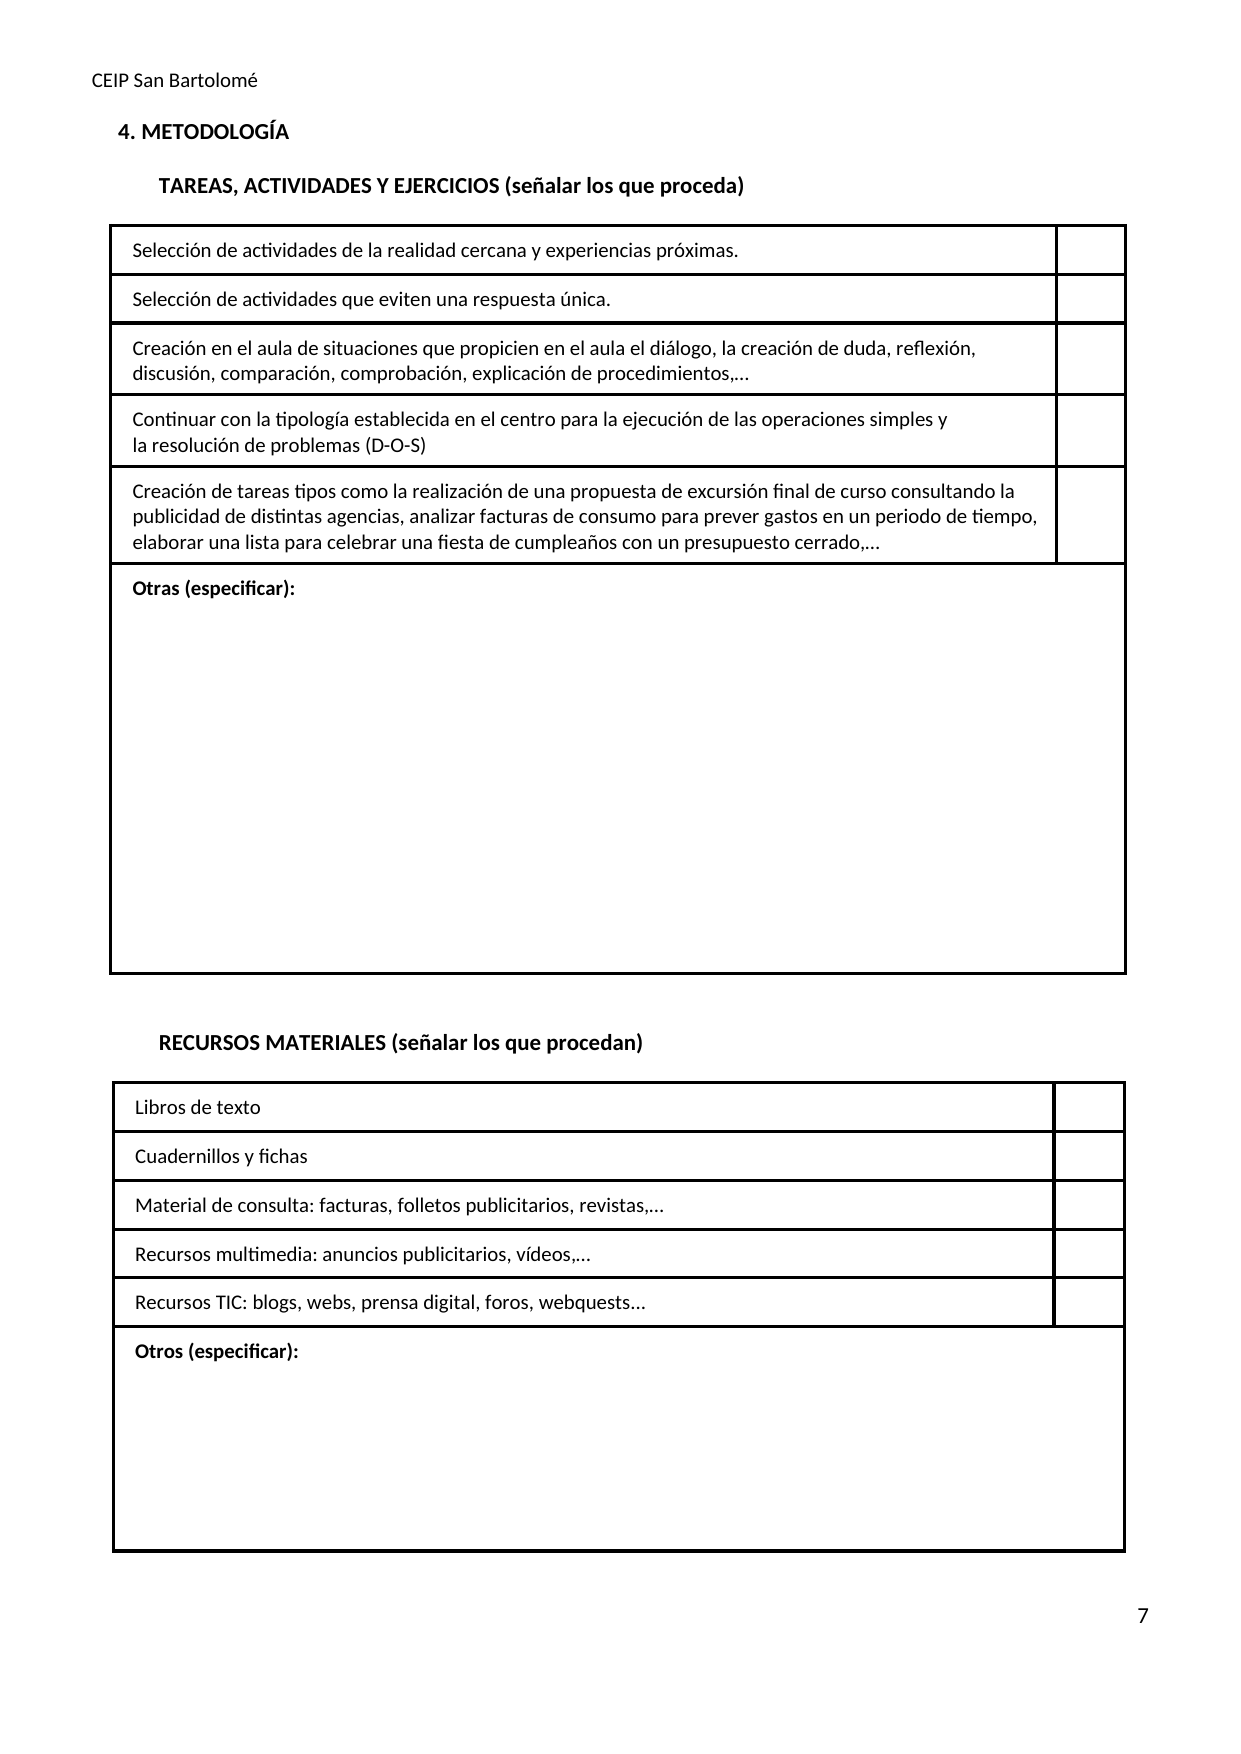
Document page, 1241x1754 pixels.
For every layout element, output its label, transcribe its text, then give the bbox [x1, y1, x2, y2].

table_cell Recursos multimedia: anuncios publicitarios, vídeos,… [115, 1231, 1052, 1276]
table_cell [1058, 396, 1124, 465]
table_cell [1056, 1231, 1123, 1276]
table_cell [1056, 1182, 1123, 1227]
table_cell [1058, 468, 1124, 562]
table_cell Creación de tareas tipos como la realización de una propuesta de excursión final de curso consultando la publicidad de distintas agencias, analizar facturas de consumo para prever gastos en un periodo de tiempo, elaborar una lista para celebrar una fiesta de cumpleaños con un presupuesto cerrado,… [112, 468, 1055, 562]
table_cell [1056, 1133, 1123, 1179]
table_cell Selección de actividades que eviten una respuesta única. [112, 276, 1055, 321]
table_cell Cuadernillos y fichas [115, 1133, 1052, 1179]
table_header Selección de actividades de la realidad cercana y experiencias próximas. [112, 227, 1055, 272]
table_header [1056, 1084, 1123, 1130]
table_cell [1058, 276, 1124, 321]
table_cell [1058, 325, 1124, 393]
table_cell [1056, 1279, 1123, 1325]
table_cell Otros (especificar): [115, 1328, 1123, 1549]
list RECURSOS MATERIALES (señalar los que procedan) [92, 1028, 1148, 1056]
table_cell Recursos TIC: blogs, webs, prensa digital, foros, webquests... [115, 1279, 1052, 1325]
table_header Libros de texto [115, 1084, 1052, 1130]
table_cell Otras (especificar): [112, 565, 1124, 972]
table_header [1058, 227, 1124, 272]
table_cell Continuar con la tipología establecida en el centro para la ejecución de las operaciones simples y la resolución de problemas (D-O-S) [112, 396, 1055, 465]
list METODOLOGÍA [118, 117, 1148, 146]
table_cell Creación en el aula de situaciones que propicien en el aula el diálogo, la creación de duda, reflexión, discusión, comparación, comprobación, explicación de procedimientos,… [112, 325, 1055, 393]
table_cell Material de consulta: facturas, folletos publicitarios, revistas,… [115, 1182, 1052, 1227]
list TAREAS, ACTIVIDADES Y EJERCICIOS (señalar los que proceda) [92, 171, 1148, 199]
